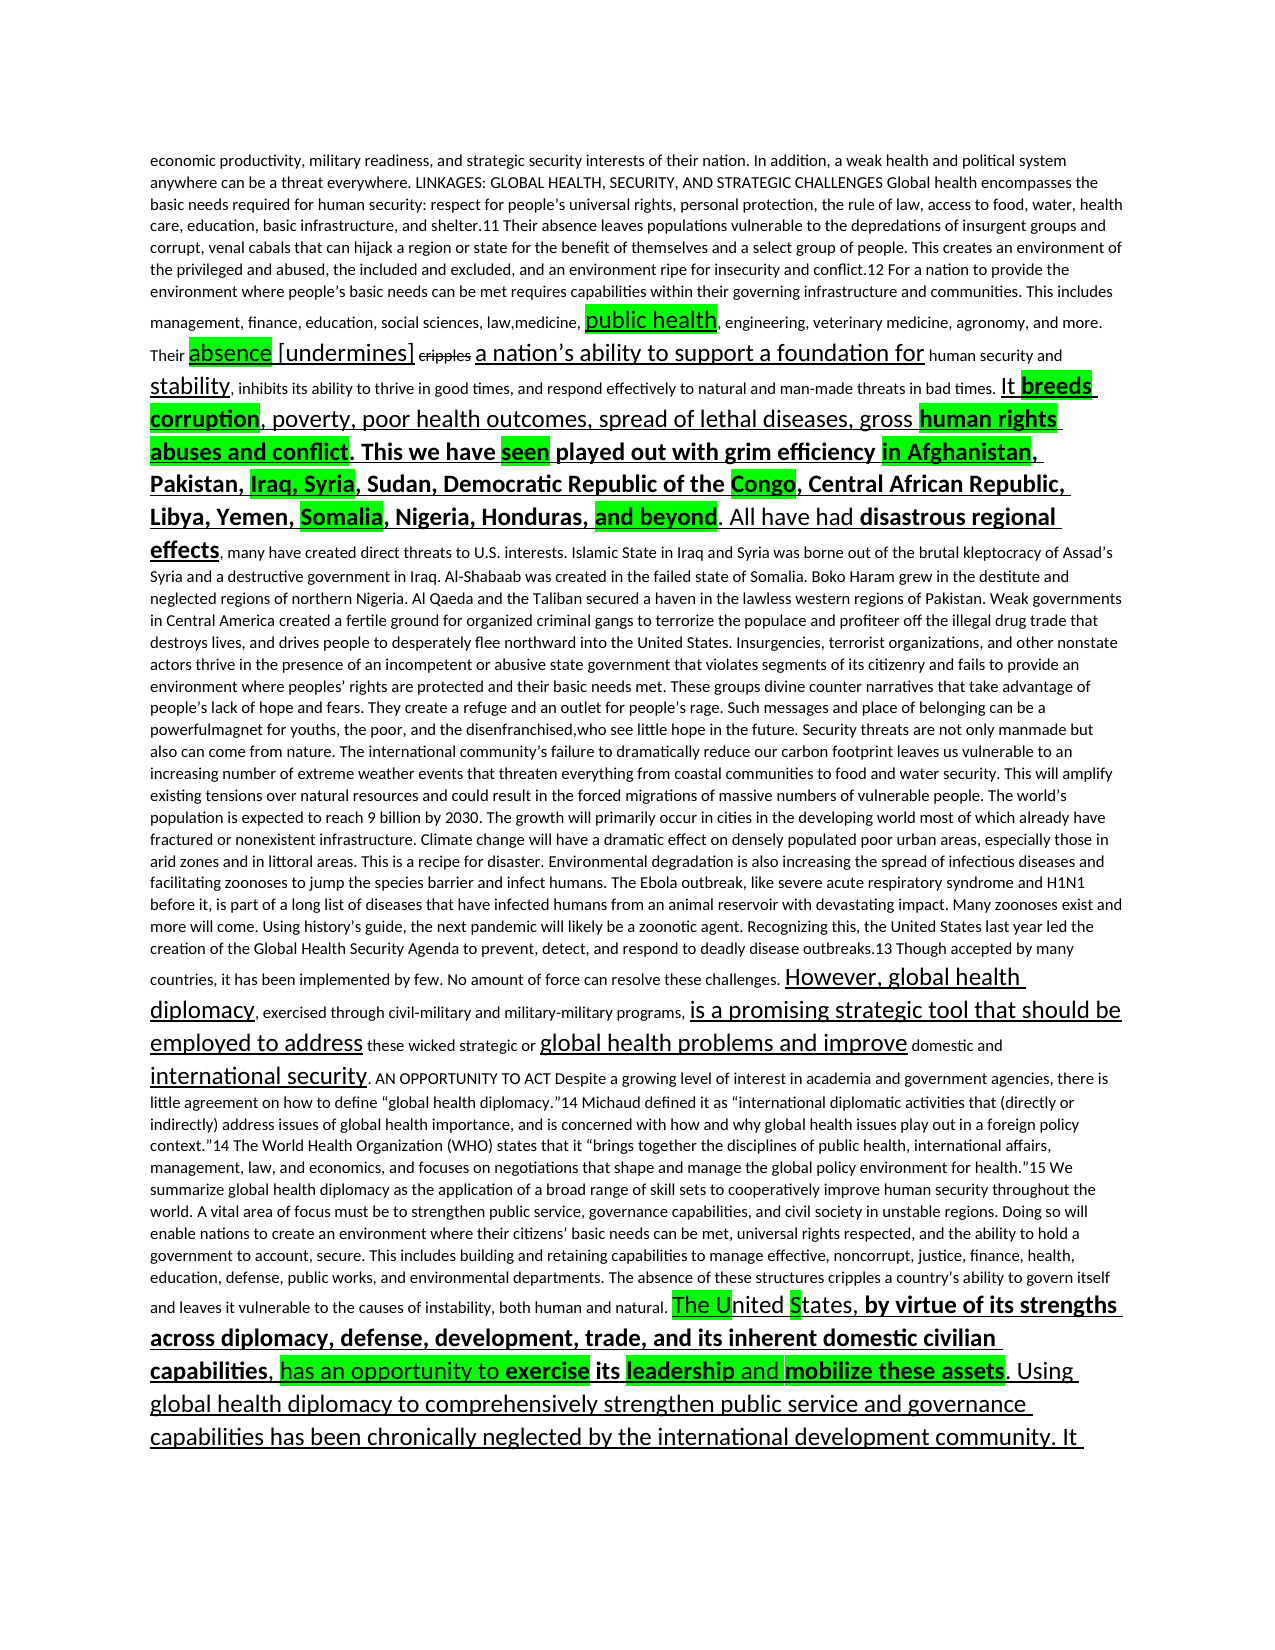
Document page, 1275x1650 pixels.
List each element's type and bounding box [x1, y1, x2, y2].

text [150, 150, 1125, 1452]
